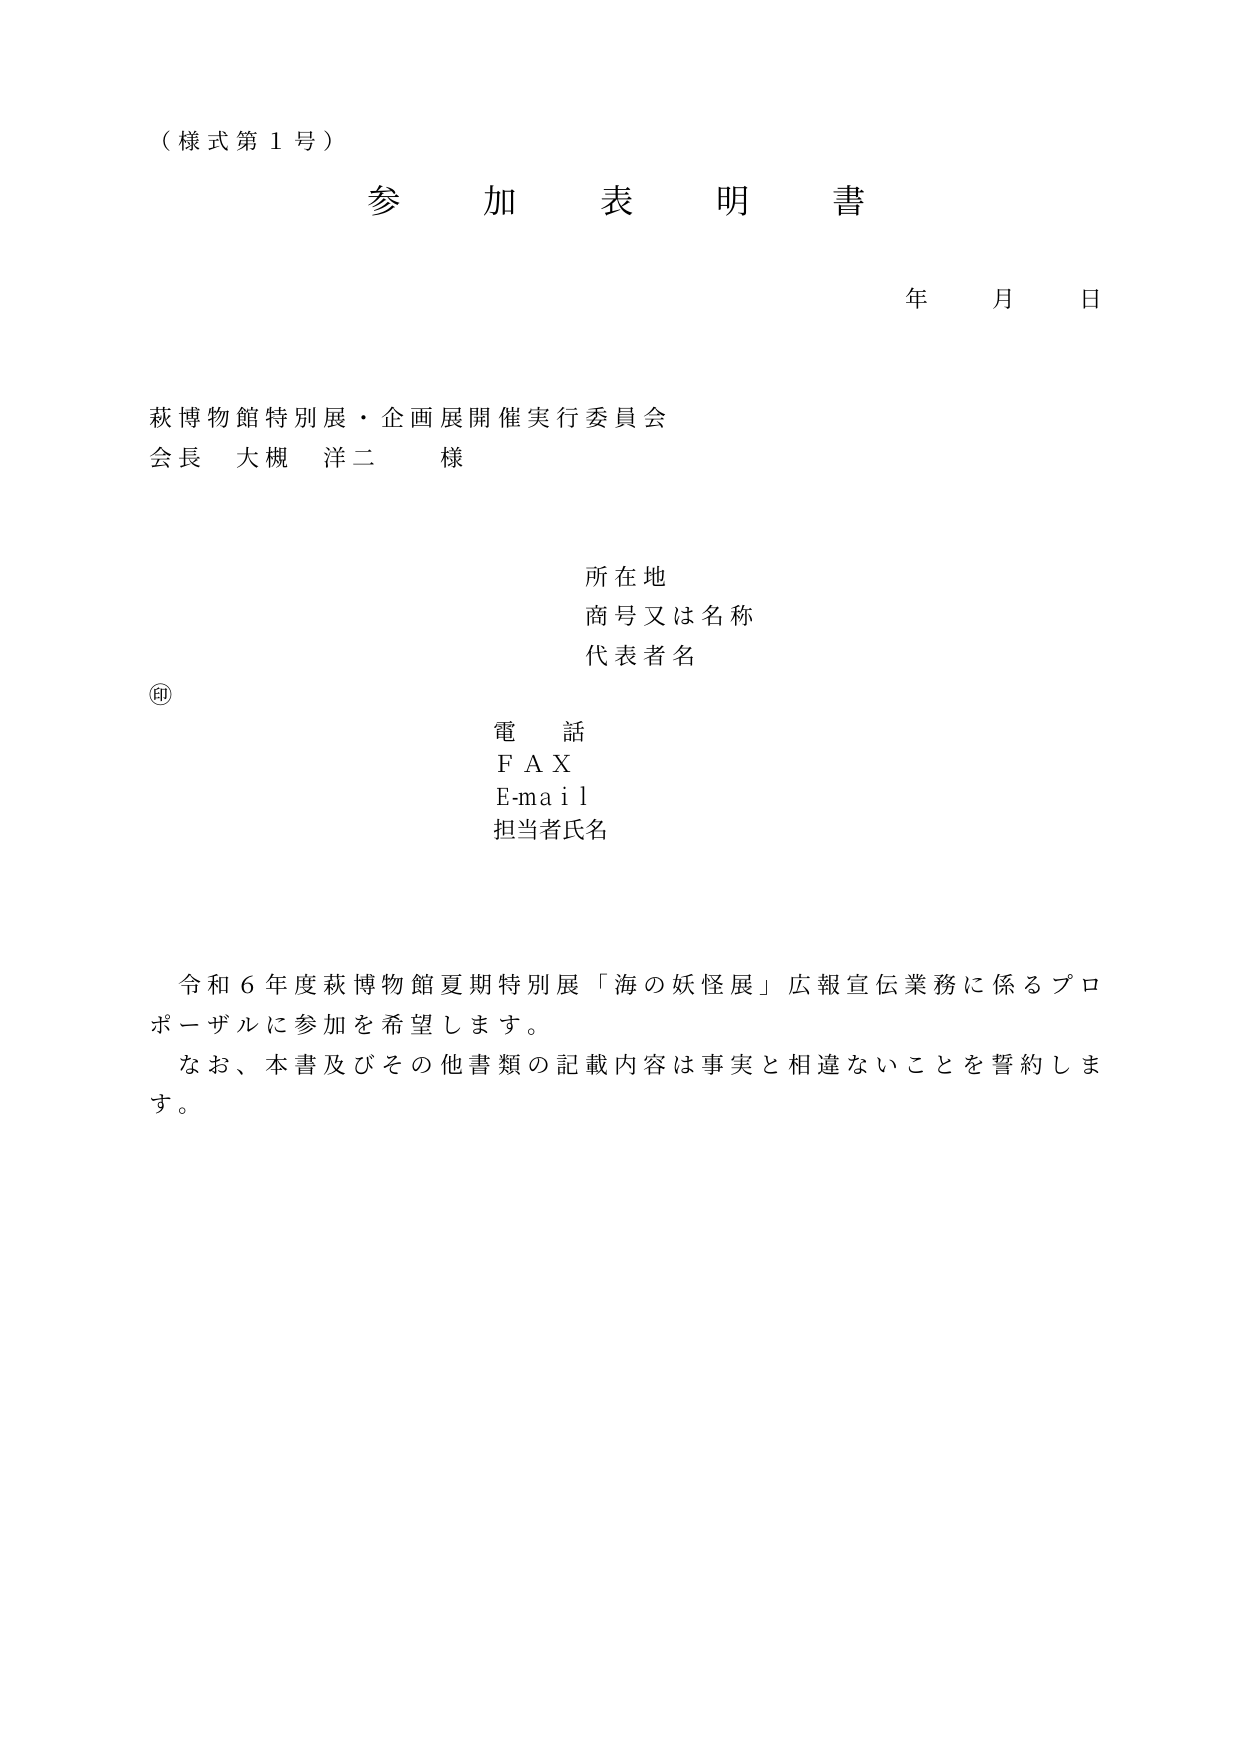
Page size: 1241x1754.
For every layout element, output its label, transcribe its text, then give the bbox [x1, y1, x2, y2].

text 所在地 [149, 555, 1108, 595]
text Ｆ Ａ Ｘ [149, 746, 1108, 779]
text なお、本書及びその他書類の記載内容は事実と相違ないことを誓約します。 [149, 1043, 1108, 1122]
text 担当者氏名 [149, 812, 1108, 845]
text Ｅ-ｍａｉｌ [149, 779, 1108, 812]
text 商号又は名称 [149, 595, 1108, 634]
text 令和６年度萩博物館夏期特別展「海の妖怪展」広報宣伝業務に係るプロポーザルに参加を希望します。 [149, 964, 1108, 1043]
text 年 月 日 [149, 278, 1108, 318]
text （様式第１号） [149, 120, 1108, 159]
text 電 話 [149, 713, 1108, 746]
text 萩博物館特別展・企画展開催実行委員会 [149, 397, 1108, 436]
text 参 加 表 明 書 [149, 159, 1108, 238]
text 会長 大槻 洋二 様 [149, 436, 1108, 476]
text 代表者名 ㊞ [149, 634, 1108, 713]
